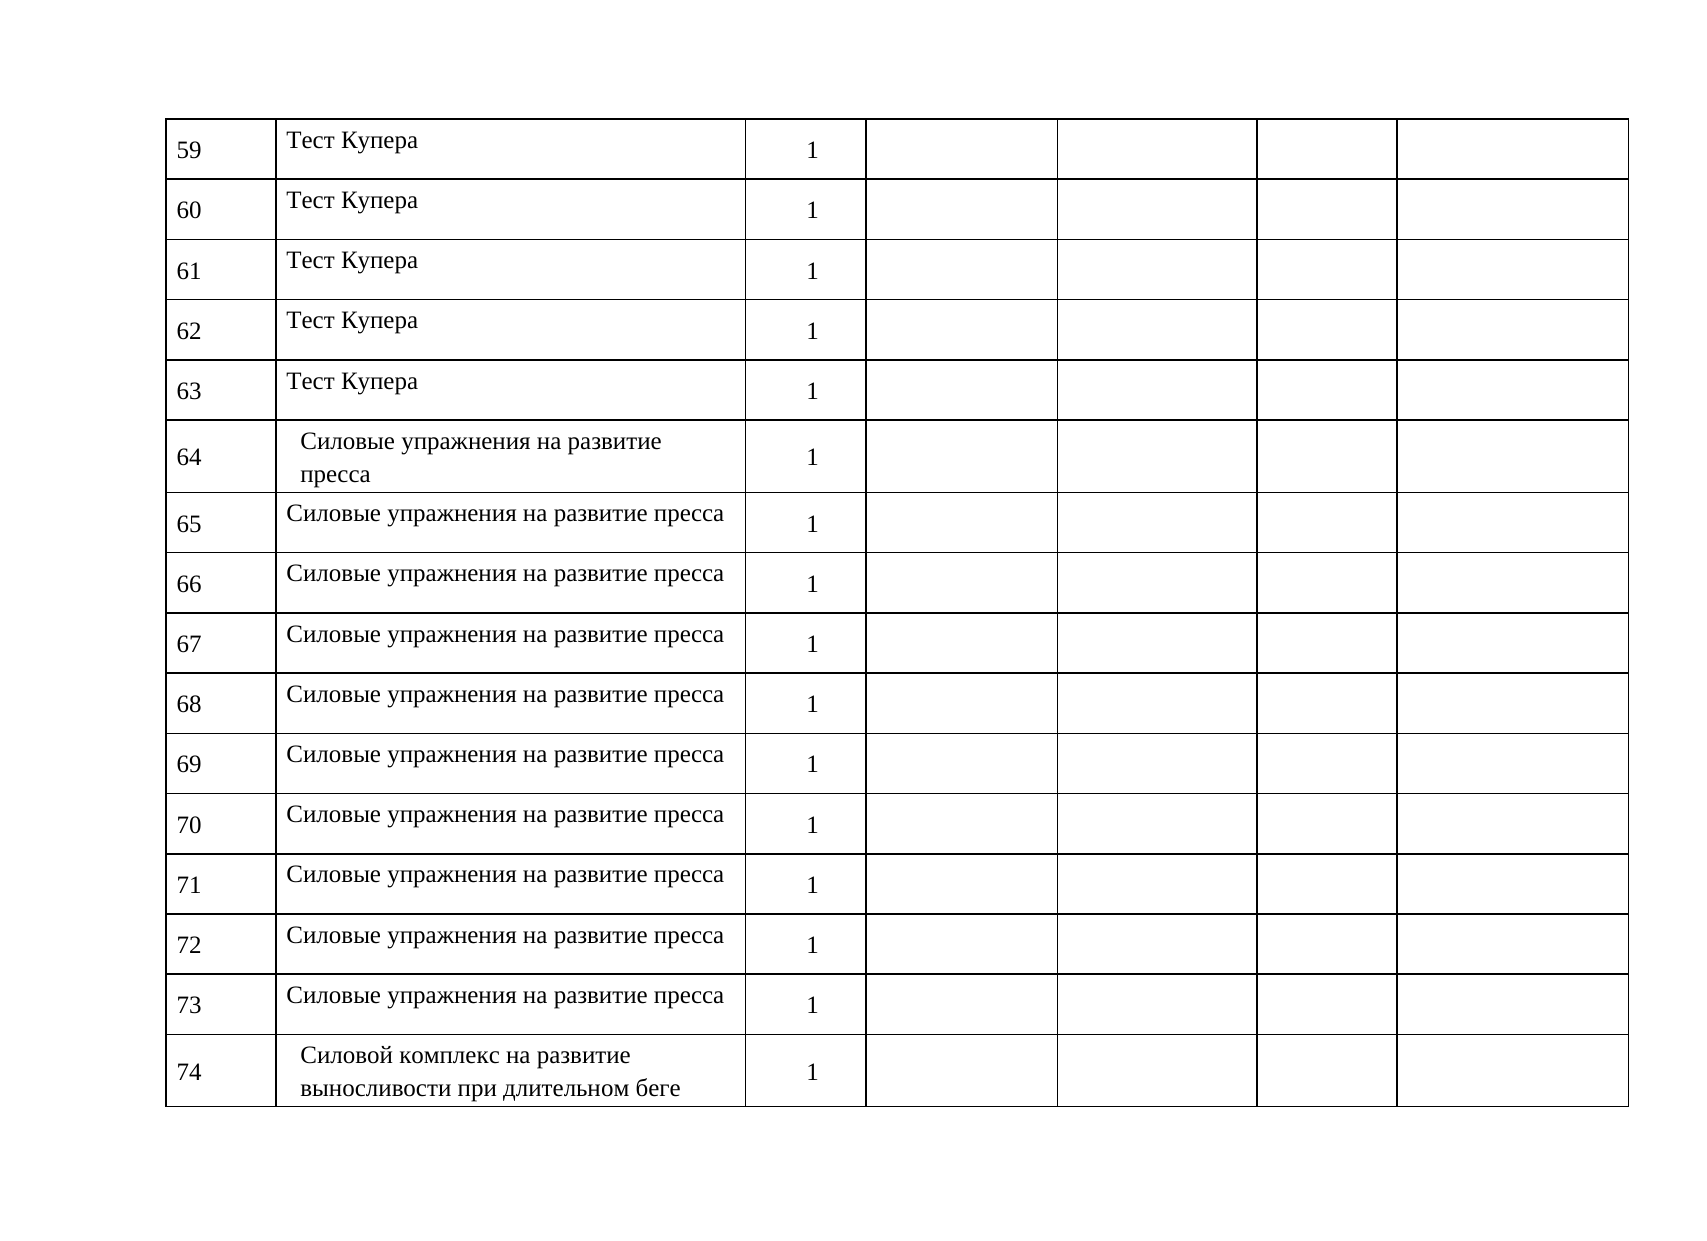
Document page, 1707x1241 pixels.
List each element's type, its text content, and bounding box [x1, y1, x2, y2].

table_cell Силовые упражнения на развитие пресса [277, 915, 745, 973]
table_cell [1258, 915, 1396, 973]
table_cell [1398, 300, 1628, 359]
table_cell [1398, 1035, 1628, 1106]
table_cell [1258, 240, 1396, 299]
table_cell 1 [746, 240, 865, 299]
table_cell 1 [746, 553, 865, 612]
table_cell [867, 975, 1057, 1033]
table_cell [1058, 614, 1256, 672]
table_cell [867, 794, 1057, 853]
table_cell Тест Купера [277, 300, 745, 359]
table_cell [1058, 180, 1256, 238]
table_cell [1258, 553, 1396, 612]
table_cell [1058, 240, 1256, 299]
table_cell [867, 1035, 1057, 1106]
table_cell [1258, 734, 1396, 793]
table_cell [1058, 794, 1256, 853]
table_cell 69 [167, 734, 275, 793]
table_cell [1398, 361, 1628, 419]
table_cell [1258, 674, 1396, 732]
table_cell [1398, 734, 1628, 793]
table_cell [867, 915, 1057, 973]
table_cell [1258, 493, 1396, 552]
table_cell [867, 855, 1057, 913]
table_cell Силовые упражнения на развитие пресса [277, 421, 745, 492]
table_cell [1398, 915, 1628, 973]
table_cell 60 [167, 180, 275, 238]
table_cell Силовые упражнения на развитие пресса [277, 674, 745, 732]
table_cell 62 [167, 300, 275, 359]
table_cell [1398, 180, 1628, 238]
table_cell [1258, 180, 1396, 238]
table_cell 1 [746, 180, 865, 238]
table_cell 67 [167, 614, 275, 672]
table_cell [1258, 614, 1396, 672]
table_cell [1058, 915, 1256, 973]
table_cell [1058, 493, 1256, 552]
table_cell Тест Купера [277, 361, 745, 419]
table_cell 1 [746, 120, 865, 178]
table_cell 74 [167, 1035, 275, 1106]
table_cell [1258, 975, 1396, 1033]
table_cell Тест Купера [277, 180, 745, 238]
table_cell Силовые упражнения на развитие пресса [277, 614, 745, 672]
table_cell 71 [167, 855, 275, 913]
table_cell Тест Купера [277, 120, 745, 178]
table_cell [867, 493, 1057, 552]
table_cell [1398, 553, 1628, 612]
table_cell 1 [746, 855, 865, 913]
table_cell Силовые упражнения на развитие пресса [277, 794, 745, 853]
table_cell Тест Купера [277, 240, 745, 299]
table_cell [1258, 855, 1396, 913]
table_cell [867, 421, 1057, 492]
table_cell 1 [746, 614, 865, 672]
table_cell 59 [167, 120, 275, 178]
table_cell 1 [746, 975, 865, 1033]
table_cell [1398, 674, 1628, 732]
table_cell [1058, 120, 1256, 178]
table_cell Силовые упражнения на развитие пресса [277, 975, 745, 1033]
table_cell [1258, 361, 1396, 419]
table_cell [1058, 361, 1256, 419]
table_cell [867, 674, 1057, 732]
table_cell [1058, 975, 1256, 1033]
table_cell [1058, 421, 1256, 492]
table_cell 1 [746, 361, 865, 419]
table_cell [1398, 975, 1628, 1033]
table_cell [277, 1035, 745, 1106]
table_cell Силовые упражнения на развитие пресса [277, 734, 745, 793]
table_cell [1258, 120, 1396, 178]
table_cell 1 [746, 1035, 865, 1106]
table_cell [1058, 1035, 1256, 1106]
table_cell 72 [167, 915, 275, 973]
table_cell [1398, 493, 1628, 552]
table_cell [1258, 1035, 1396, 1106]
table_cell 1 [746, 915, 865, 973]
table_cell [1398, 421, 1628, 492]
table_cell 66 [167, 553, 275, 612]
table_cell [1058, 553, 1256, 612]
table_cell [1398, 240, 1628, 299]
table_cell [1058, 300, 1256, 359]
table_cell [1258, 421, 1396, 492]
table_cell [1058, 855, 1256, 913]
table_cell 1 [746, 300, 865, 359]
table_cell 70 [167, 794, 275, 853]
table_cell [1058, 674, 1256, 732]
table_cell [867, 553, 1057, 612]
table_cell Силовые упражнения на развитие пресса [277, 493, 745, 552]
table_cell [1258, 794, 1396, 853]
table_cell 1 [746, 734, 865, 793]
table_cell 73 [167, 975, 275, 1033]
table_cell 61 [167, 240, 275, 299]
table_cell 1 [746, 674, 865, 732]
table_cell [1398, 855, 1628, 913]
table_cell [867, 180, 1057, 238]
table_cell 64 [167, 421, 275, 492]
table_cell 68 [167, 674, 275, 732]
table_cell [867, 361, 1057, 419]
table_cell 65 [167, 493, 275, 552]
table_cell 1 [746, 421, 865, 492]
table_cell [1398, 794, 1628, 853]
table_cell Силовые упражнения на развитие пресса [277, 855, 745, 913]
table_cell [1398, 614, 1628, 672]
table_cell [867, 120, 1057, 178]
table_cell [867, 300, 1057, 359]
table_cell [867, 734, 1057, 793]
table_cell [867, 240, 1057, 299]
table_cell 63 [167, 361, 275, 419]
table_cell [1058, 734, 1256, 793]
table_cell [1398, 120, 1628, 178]
table_cell 1 [746, 493, 865, 552]
table_cell [1258, 300, 1396, 359]
table_cell [867, 614, 1057, 672]
table_cell 1 [746, 794, 865, 853]
table_cell Силовые упражнения на развитие пресса [277, 553, 745, 612]
